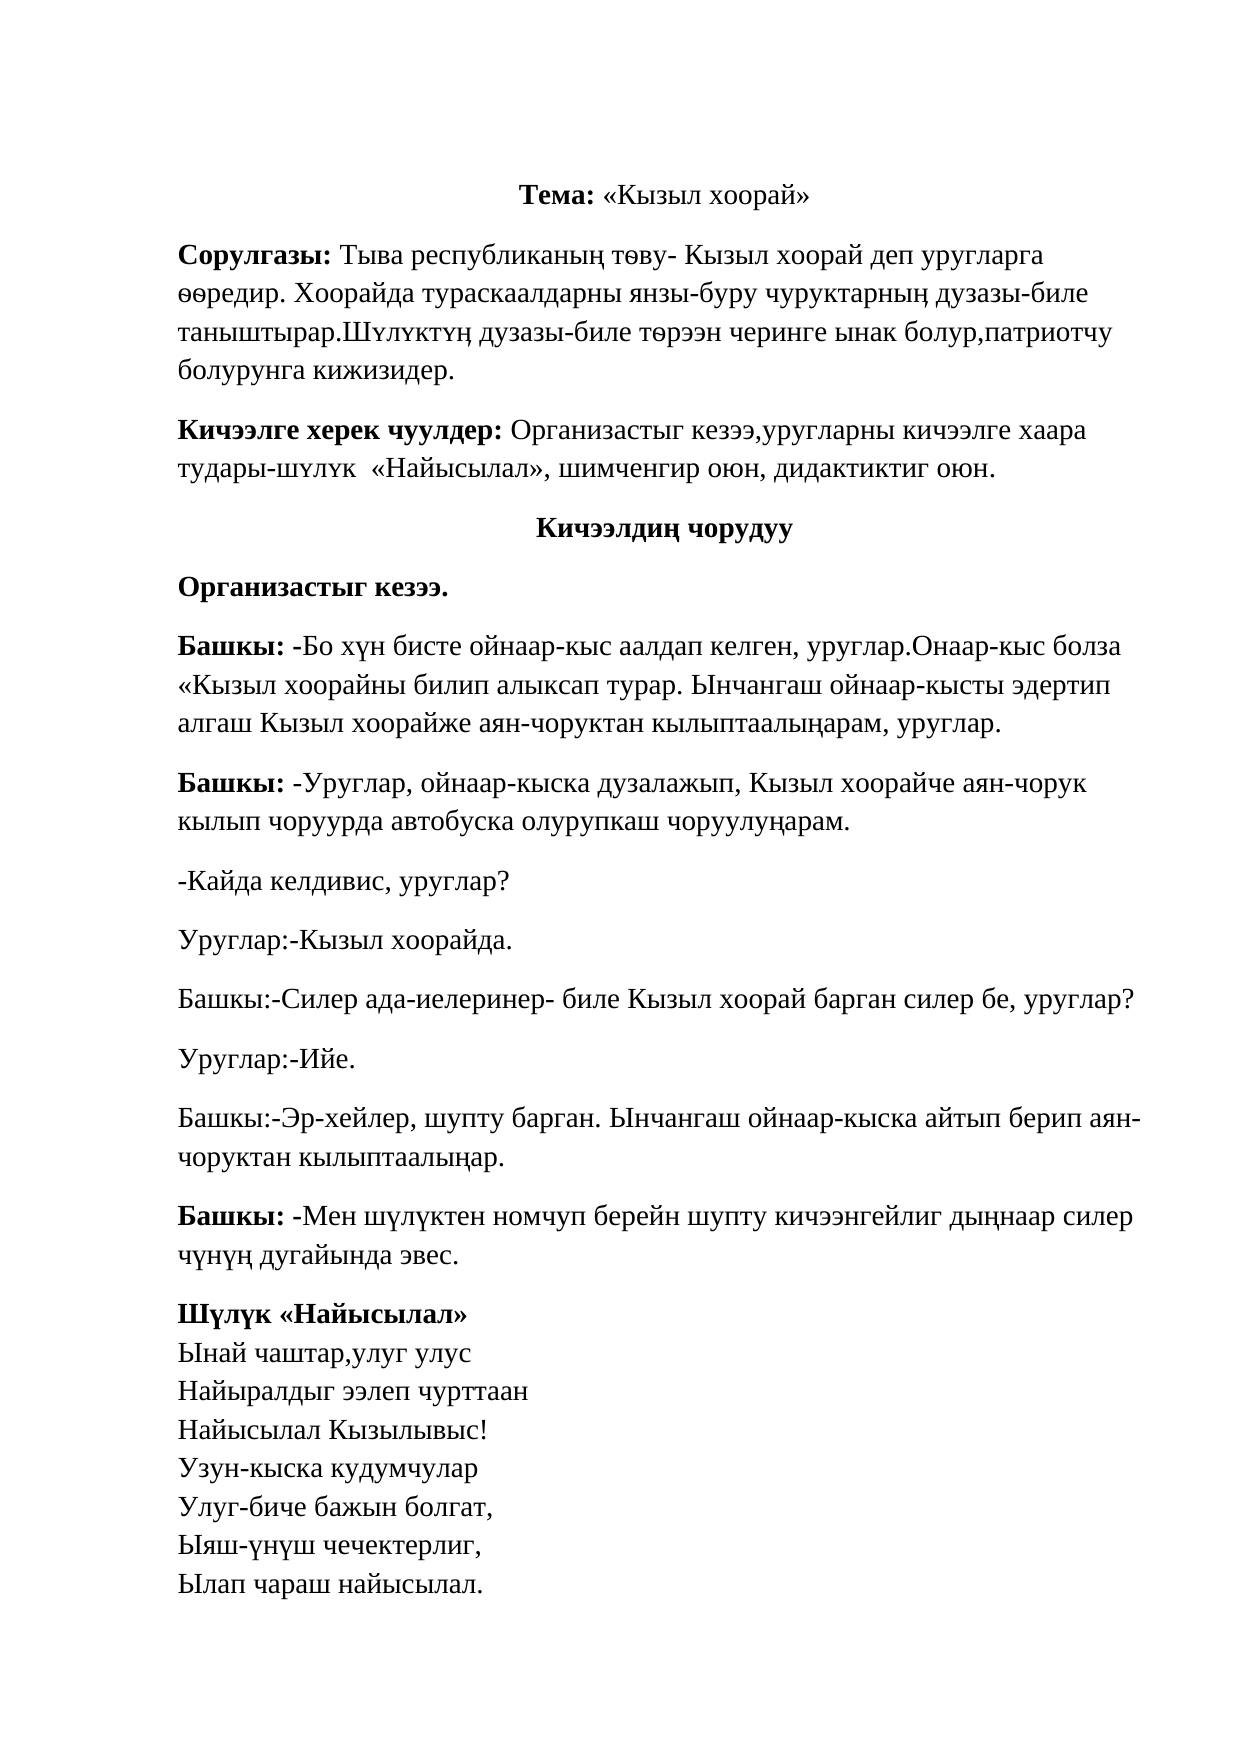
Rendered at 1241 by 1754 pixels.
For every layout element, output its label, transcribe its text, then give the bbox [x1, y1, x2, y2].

text -Кайда келдивис, уруглар? [177, 863, 1152, 896]
text Уруглар:-Ийе. [177, 1041, 1152, 1074]
text Улуг-биче бажын болгат, [177, 1489, 1152, 1522]
text Башкы:-Эр-хейлер, шупту барган. Ынчангаш ойнаар-кыска айтып берип аян-чоруктан кылыптаалыңар. [177, 1100, 1152, 1172]
text Башкы: -Уруглар, ойнаар-кыска дузалажып, Кызыл хоорайче аян-чорук кылып чоруурда автобуска олурупкаш чоруулуңарам. [177, 765, 1152, 837]
text Сорулгазы: Тыва республиканың тѳву- Кызыл хоорай деп уругларга ѳѳредир. Хоорайда тураскаалдарны янзы-буру чуруктарныӊ дузазы-биле таныштырар.Шʏлʏктʏӊ дузазы-биле тѳрээн черинге ынак болур,патриотчу болурунга кижизидер. [177, 237, 1152, 386]
text Башкы: -Мен шүлүктен номчуп берейн шупту кичээнгейлиг дыңнаар силер чүнүң дугайында эвес. [177, 1198, 1152, 1270]
text Ылап чараш найысылал. [177, 1566, 1152, 1599]
text Организастыг кезээ. [177, 569, 1152, 603]
text Уруглар:-Кызыл хоорайда. [177, 922, 1152, 956]
text Башкы:-Силер ада-иелеринер- биле Кызыл хоорай барган силер бе, уруглар? [177, 982, 1152, 1015]
text Ынай чаштар,улуг улус [177, 1335, 1152, 1368]
text Кичээлдиң чорудуу [177, 510, 1152, 543]
text Тема: «Кызыл хоорай» [177, 177, 1152, 211]
text Узун-кыска кудумчулар [177, 1450, 1152, 1484]
text Найысылал Кызылывыс! [177, 1412, 1152, 1445]
text Кичээлге херек чуулдер: Организастыг кезээ,уругларны кичээлге хаара тудары-шʏлʏк «Найысылал», шимченгир оюн, дидактиктиг оюн. [177, 412, 1152, 484]
text Шүлүк «Найысылал» [177, 1296, 1152, 1330]
text Башкы: -Бо хүн бисте ойнаар-кыс аалдап келген, уруглар.Онаар-кыс болза «Кызыл хоорайны билип алыксап турар. Ынчангаш ойнаар-кысты эдертип алгаш Кызыл хоорайже аян-чоруктан кылыптаалыңарам, уруглар. [177, 628, 1152, 739]
text Найыралдыг ээлеп чурттаан [177, 1373, 1152, 1407]
text Ыяш-үнүш чечектерлиг, [177, 1527, 1152, 1561]
